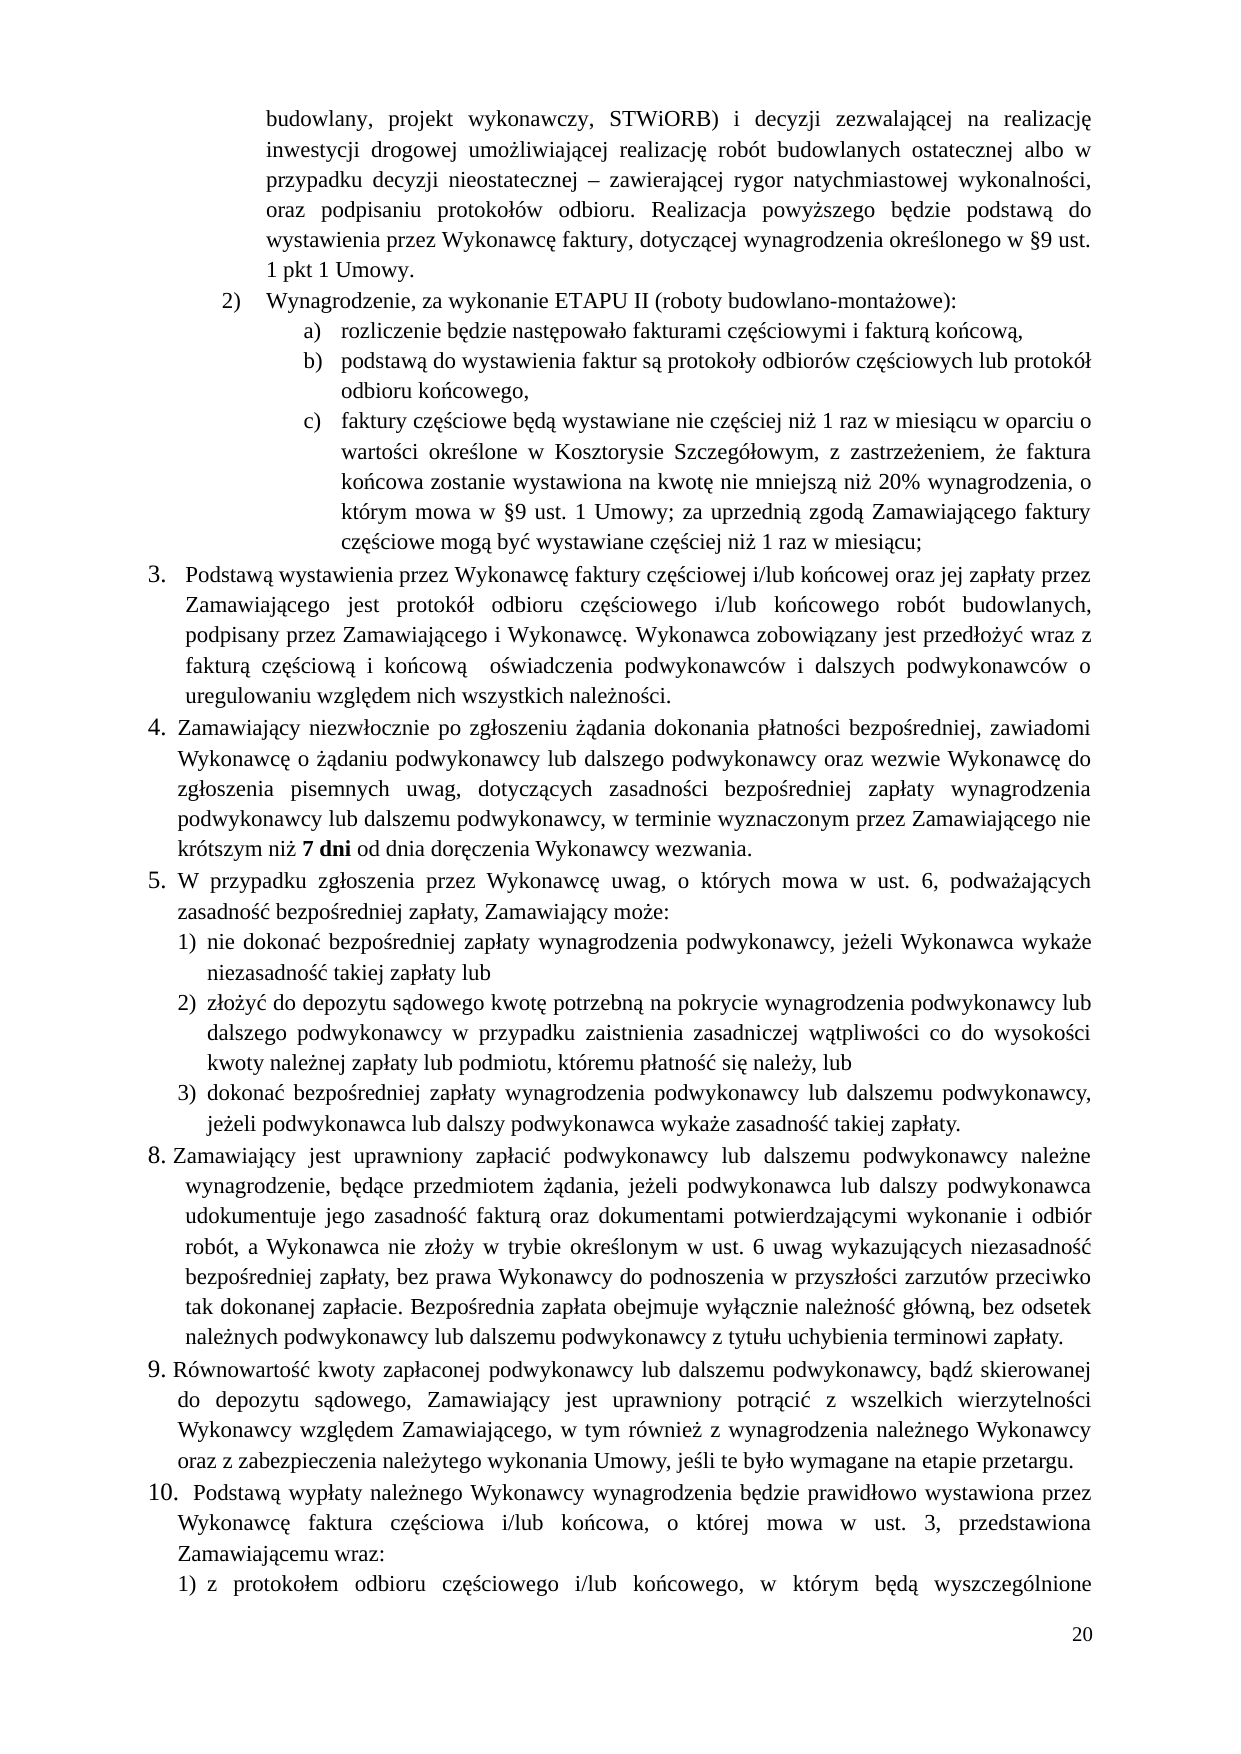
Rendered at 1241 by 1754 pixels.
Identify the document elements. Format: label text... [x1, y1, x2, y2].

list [177, 1570, 1092, 1596]
list Wynagrodzenie, za wykonanie ETAPU II (roboty budowlano-montażowe): [222, 287, 1092, 313]
list nie dokonać bezpośredniej zapłaty wynagrodzenia podwykonawcy, jeżeli Wykonawca wykaże niezasadność takiej zapłaty lub [177, 928, 1092, 985]
list rozliczenie będzie następowało fakturami częściowymi i fakturą końcową, [303, 317, 1092, 343]
list dokonać bezpośredniej zapłaty wynagrodzenia podwykonawcy lub dalszemu podwykonawcy, jeżeli podwykonawca lub dalszy podwykonawca wykaże zasadność takiej zapłaty. [177, 1079, 1092, 1136]
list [222, 106, 1092, 283]
list Równowartość kwoty zapłaconej podwykonawcy lub dalszemu podwykonawcy, bądź skierowanej do depozytu sądowego, Zamawiający jest uprawniony potrącić z wszelkich wierzytelności Wykonawcy względem Zamawiającego, w tym również z wynagrodzenia należnego Wykonawcy oraz z zabezpieczenia należytego wykonania Umowy, jeśli te było wymagane na etapie przetargu. [148, 1354, 1092, 1473]
list podstawą do wystawienia faktur są protokoły odbiorów częściowych lub protokół odbioru końcowego, [303, 347, 1092, 404]
list faktury częściowe będą wystawiane nie częściej niż 1 raz w miesiącu w oparciu o wartości określone w Kosztorysie Szczegółowym, z zastrzeżeniem, że faktura końcowa zostanie wystawiona na kwotę nie mniejszą niż 20% wynagrodzenia, o którym mowa w §9 ust. 1 Umowy; za uprzednią zgodą Zamawiającego faktury częściowe mogą być wystawiane częściej niż 1 raz w miesiącu; [303, 408, 1092, 555]
list Podstawą wypłaty należnego Wykonawcy wynagrodzenia będzie prawidłowo wystawiona przez Wykonawcę faktura częściowa i/lub końcowa, o której mowa w ust. 3, przedstawiona Zamawiającemu wraz: [148, 1477, 1092, 1566]
list Zamawiający niezwłocznie po zgłoszeniu żądania dokonania płatności bezpośredniej, zawiadomi Wykonawcę o żądaniu podwykonawcy lub dalszego podwykonawcy oraz wezwie Wykonawcę do zgłoszenia pisemnych uwag, dotyczących zasadności bezpośredniej zapłaty wynagrodzenia podwykonawcy lub dalszemu podwykonawcy, w terminie wyznaczonym przez Zamawiającego nie krótszym niż 7 dni od dnia doręczenia Wykonawcy wezwania. [148, 712, 1092, 862]
list Podstawą wystawienia przez Wykonawcę faktury częściowej i/lub końcowej oraz jej zapłaty przez Zamawiającego jest protokół odbioru częściowego i/lub końcowego robót budowlanych, podpisany przez Zamawiającego i Wykonawcę. Wykonawca zobowiązany jest przedłożyć wraz z fakturą częściową i końcową oświadczenia podwykonawców i dalszych podwykonawców o uregulowaniu względem nich wszystkich należności. [148, 559, 1092, 708]
list W przypadku zgłoszenia przez Wykonawcę uwag, o których mowa w ust. 6, podważających zasadność bezpośredniej zapłaty, Zamawiający może: [148, 866, 1092, 924]
list złożyć do depozytu sądowego kwotę potrzebną na pokrycie wynagrodzenia podwykonawcy lub dalszego podwykonawcy w przypadku zaistnienia zasadniczej wątpliwości co do wysokości kwoty należnej zapłaty lub podmiotu, któremu płatność się należy, lub [177, 989, 1092, 1076]
list Zamawiający jest uprawniony zapłacić podwykonawcy lub dalszemu podwykonawcy należne wynagrodzenie, będące przedmiotem żądania, jeżeli podwykonawca lub dalszy podwykonawca udokumentuje jego zasadność fakturą oraz dokumentami potwierdzającymi wykonanie i odbiór robót, a Wykonawca nie złoży w trybie określonym w ust. 6 uwag wykazujących niezasadność bezpośredniej zapłaty, bez prawa Wykonawcy do podnoszenia w przyszłości zarzutów przeciwko tak dokonanej zapłacie. Bezpośrednia zapłata obejmuje wyłącznie należność główną, bez odsetek należnych podwykonawcy lub dalszemu podwykonawcy z tytułu uchybienia terminowi zapłaty. [148, 1140, 1092, 1350]
